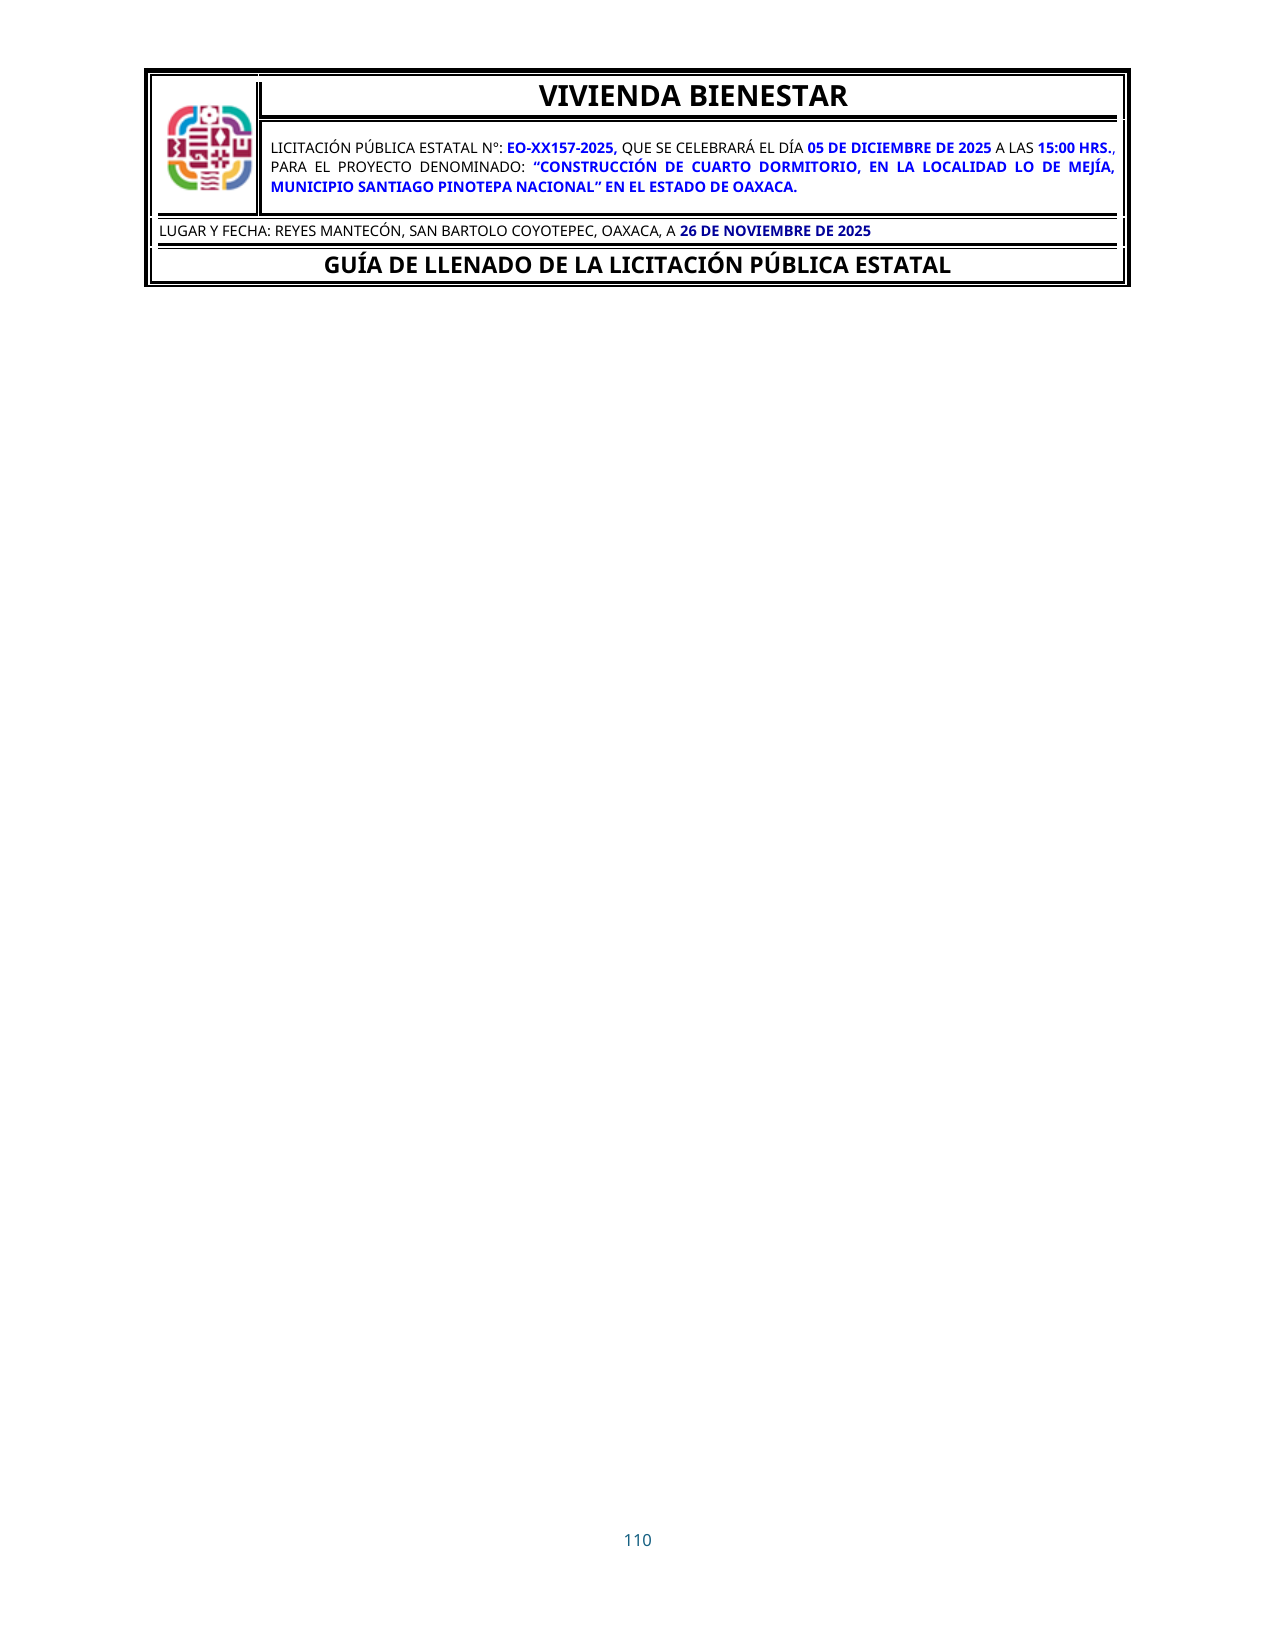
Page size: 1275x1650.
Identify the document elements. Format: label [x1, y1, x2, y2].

picture [258, 97, 263, 196]
picture [156, 97, 256, 196]
